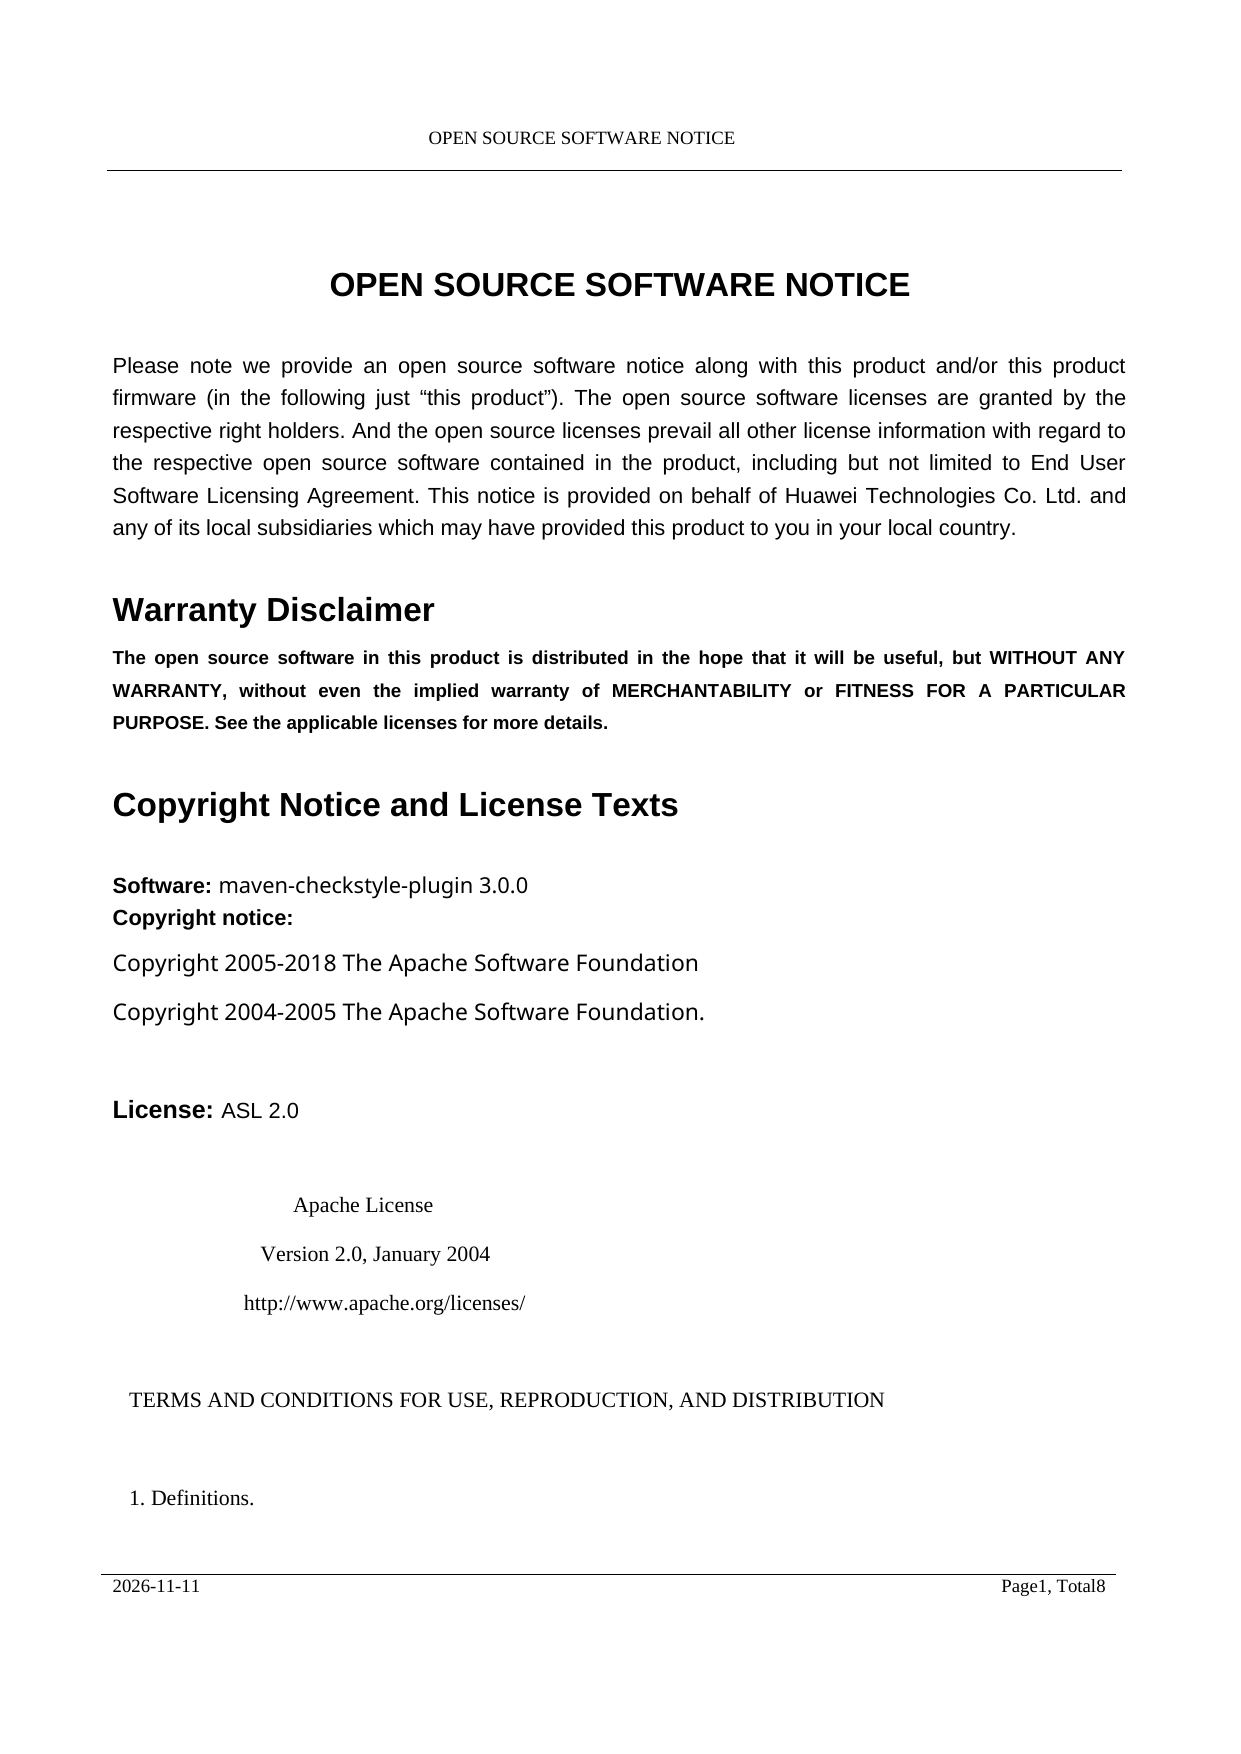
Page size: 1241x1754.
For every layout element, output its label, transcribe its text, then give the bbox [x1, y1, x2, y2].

text Copyright notice: [112, 901, 1128, 934]
text Please note we provide an open source software notice along with this product and/or this product firmware (in the following just “this product”). The open source software licenses are granted by the respective right holders. And the open source licenses prevail all other license information with regard to the respective open source software contained in the product, including but not limited to End User Software Licensing Agreement. This notice is provided on behalf of Huawei Technologies Co. Ltd. and any of its local subsidiaries which may have provided this product to you in your local country. [112, 349, 1128, 544]
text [112, 1140, 1128, 1513]
text Warranty Disclaimer [112, 576, 1128, 641]
text Copyright Notice and License Texts [112, 771, 1128, 836]
text Software: maven-checkstyle-plugin 3.0.0 [112, 869, 1128, 901]
text Copyright 2005-2018 The Apache Software Foundation Copyright 2004-2005 The Apache Software Foundation. [112, 947, 1128, 1077]
text License: ASL 2.0 [112, 1093, 1128, 1125]
text The open source software in this product is distributed in the hope that it will be useful, but WITHOUT ANY WARRANTY, without even the implied warranty of MERCHANTABILITY or FITNESS FOR A PARTICULAR PURPOSE. See the applicable licenses for more details. [112, 641, 1128, 739]
text OPEN SOURCE SOFTWARE NOTICE [112, 251, 1128, 316]
